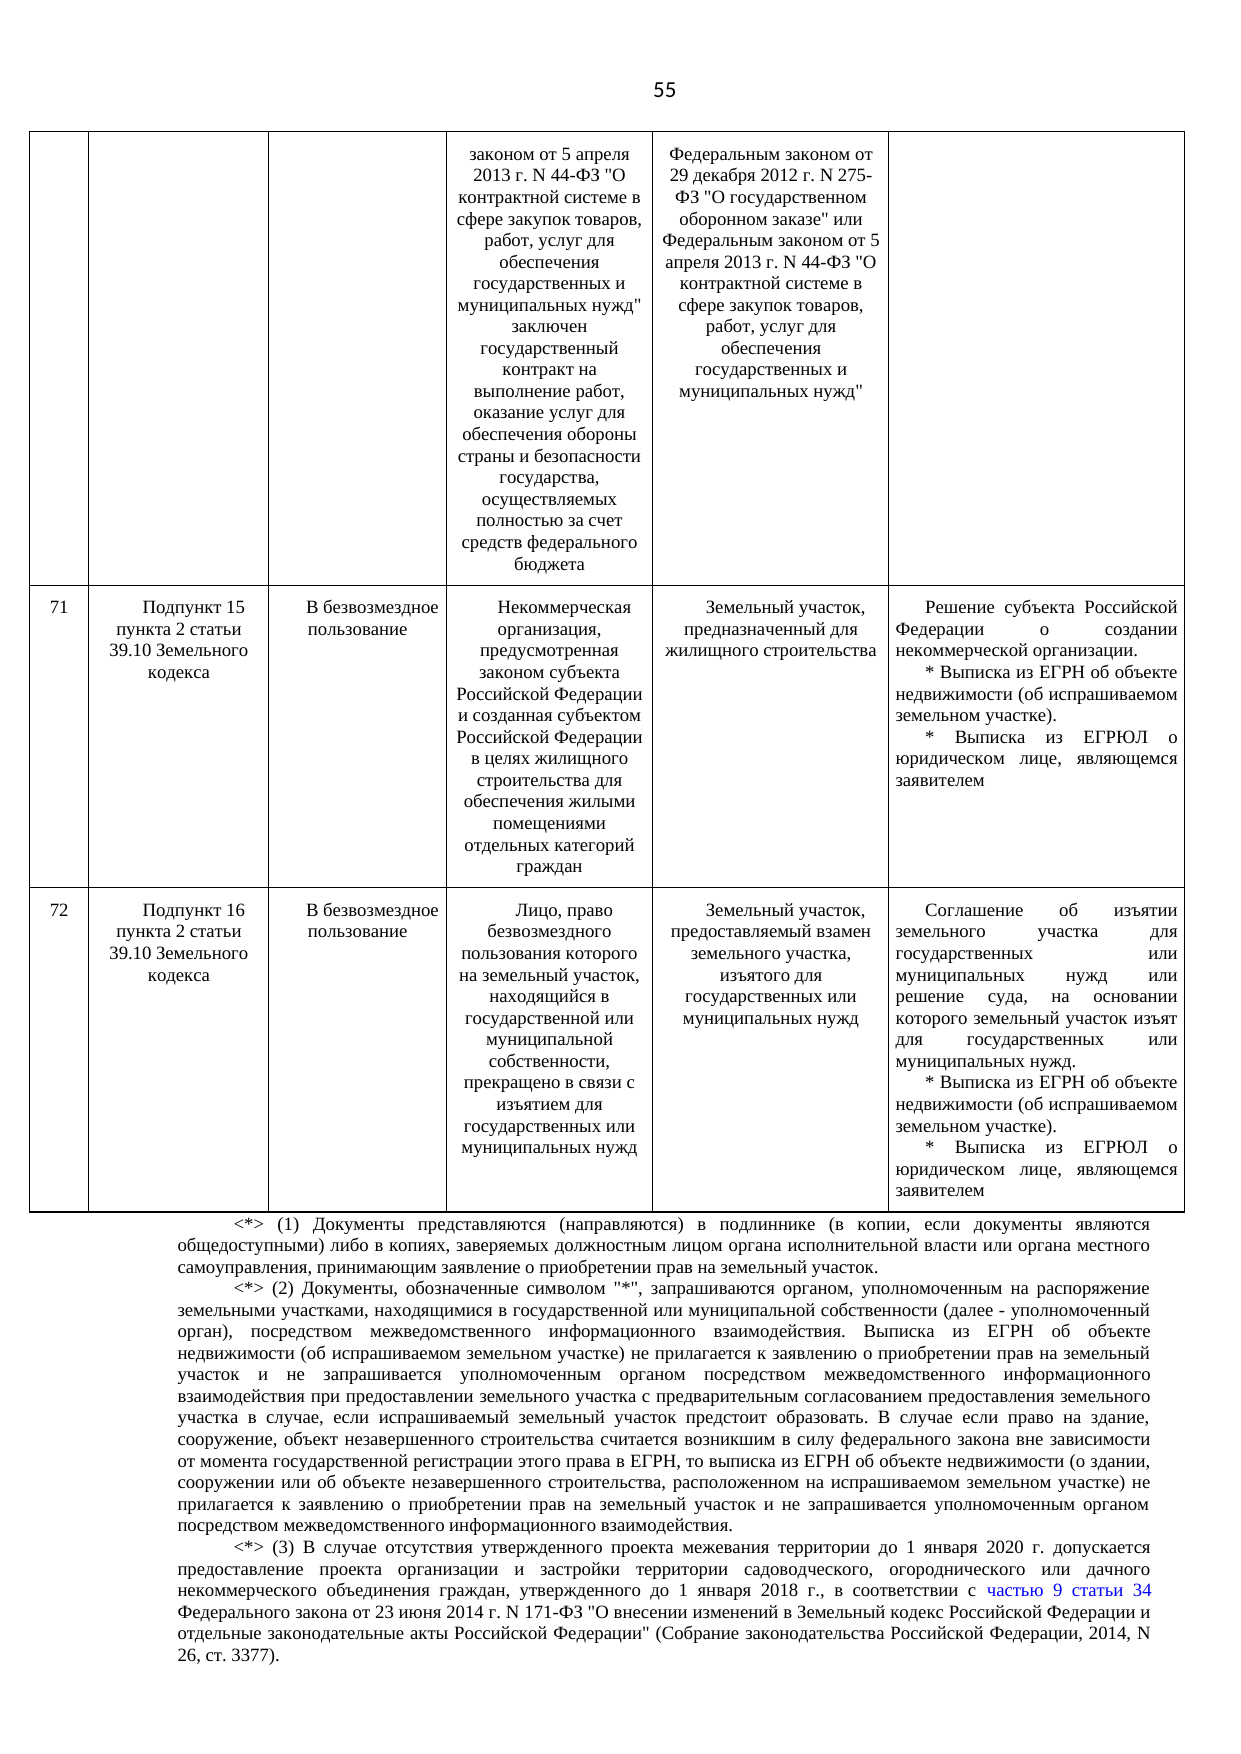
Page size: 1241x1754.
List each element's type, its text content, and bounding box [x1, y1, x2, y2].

table_cell В безвозмездное пользование [269, 888, 446, 1211]
table_cell 71 [30, 586, 88, 887]
table_cell 72 [30, 888, 88, 1211]
table_cell Лицо, право безвозмездного пользования которого на земельный участок, находящийся в государственной или муниципальной собственности, прекращено в связи с изъятием для государственных или муниципальных нужд [447, 888, 652, 1211]
table_cell Подпункт 16 пункта 2 статьи 39.10 Земельного кодекса [89, 888, 268, 1211]
table_cell Земельный участок, предназначенный для жилищного строительства [653, 586, 888, 887]
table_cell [447, 132, 652, 584]
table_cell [653, 132, 888, 584]
table_cell Земельный участок, предоставляемый взамен земельного участка, изъятого для государственных или муниципальных нужд [653, 888, 888, 1211]
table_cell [269, 132, 446, 584]
table_cell В безвозмездное пользование [269, 586, 446, 887]
text <*> (3) В случае отсутствия утвержденного проекта межевания территории до 1 января 2020 г. допускается предоставление проекта организации и застройки территории садоводческого, огороднического или дачного некоммерческого объединения граждан, утвержденного до 1 января 2018 г., в соответствии с частью 9 статьи 34 Федерального закона от 23 июня 2014 г. N 171-ФЗ "О внесении изменений в Земельный кодекс Российской Федерации и отдельные законодательные акты Российской Федерации" (Собрание законодательства Российской Федерации, 2014, N 26, ст. 3377). [177, 1536, 1152, 1665]
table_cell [889, 132, 1184, 584]
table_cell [89, 132, 268, 584]
table_cell Некоммерческая организация, предусмотренная законом субъекта Российской Федерации и созданная субъектом Российской Федерации в целях жилищного строительства для обеспечения жилыми помещениями отдельных категорий граждан [447, 586, 652, 887]
table_cell 70 [30, 132, 88, 584]
text <*> (2) Документы, обозначенные символом "*", запрашиваются органом, уполномоченным на распоряжение земельными участками, находящимися в государственной или муниципальной собственности (далее - уполномоченный орган), посредством межведомственного информационного взаимодействия. Выписка из ЕГРН об объекте недвижимости (об испрашиваемом земельном участке) не прилагается к заявлению о приобретении прав на земельный участок и не запрашивается уполномоченным органом посредством межведомственного информационного взаимодействия при предоставлении земельного участка с предварительным согласованием предоставления земельного участка в случае, если испрашиваемый земельный участок предстоит образовать. В случае если право на здание, сооружение, объект незавершенного строительства считается возникшим в силу федерального закона вне зависимости от момента государственной регистрации этого права в ЕГРН, то выписка из ЕГРН об объекте недвижимости (о здании, сооружении или об объекте незавершенного строительства, расположенном на испрашиваемом земельном участке) не прилагается к заявлению о приобретении прав на земельный участок и не запрашивается уполномоченным органом посредством межведомственного информационного взаимодействия. [177, 1277, 1152, 1536]
table_cell Решение субъекта Российской Федерации о создании некоммерческой организации. * Выписка из ЕГРН об объекте недвижимости (об испрашиваемом земельном участке). * Выписка из ЕГРЮЛ о юридическом лице, являющемся заявителем [889, 586, 1184, 887]
text <*> (1) Документы представляются (направляются) в подлиннике (в копии, если документы являются общедоступными) либо в копиях, заверяемых должностным лицом органа исполнительной власти или органа местного самоуправления, принимающим заявление о приобретении прав на земельный участок. [177, 1213, 1152, 1277]
table_cell Подпункт 15 пункта 2 статьи 39.10 Земельного кодекса [89, 586, 268, 887]
table_cell Соглашение об изъятии земельного участка для государственных или муниципальных нужд или решение суда, на основании которого земельный участок изъят для государственных или муниципальных нужд. * Выписка из ЕГРН об объекте недвижимости (об испрашиваемом земельном участке). * Выписка из ЕГРЮЛ о юридическом лице, являющемся заявителем [889, 888, 1184, 1211]
